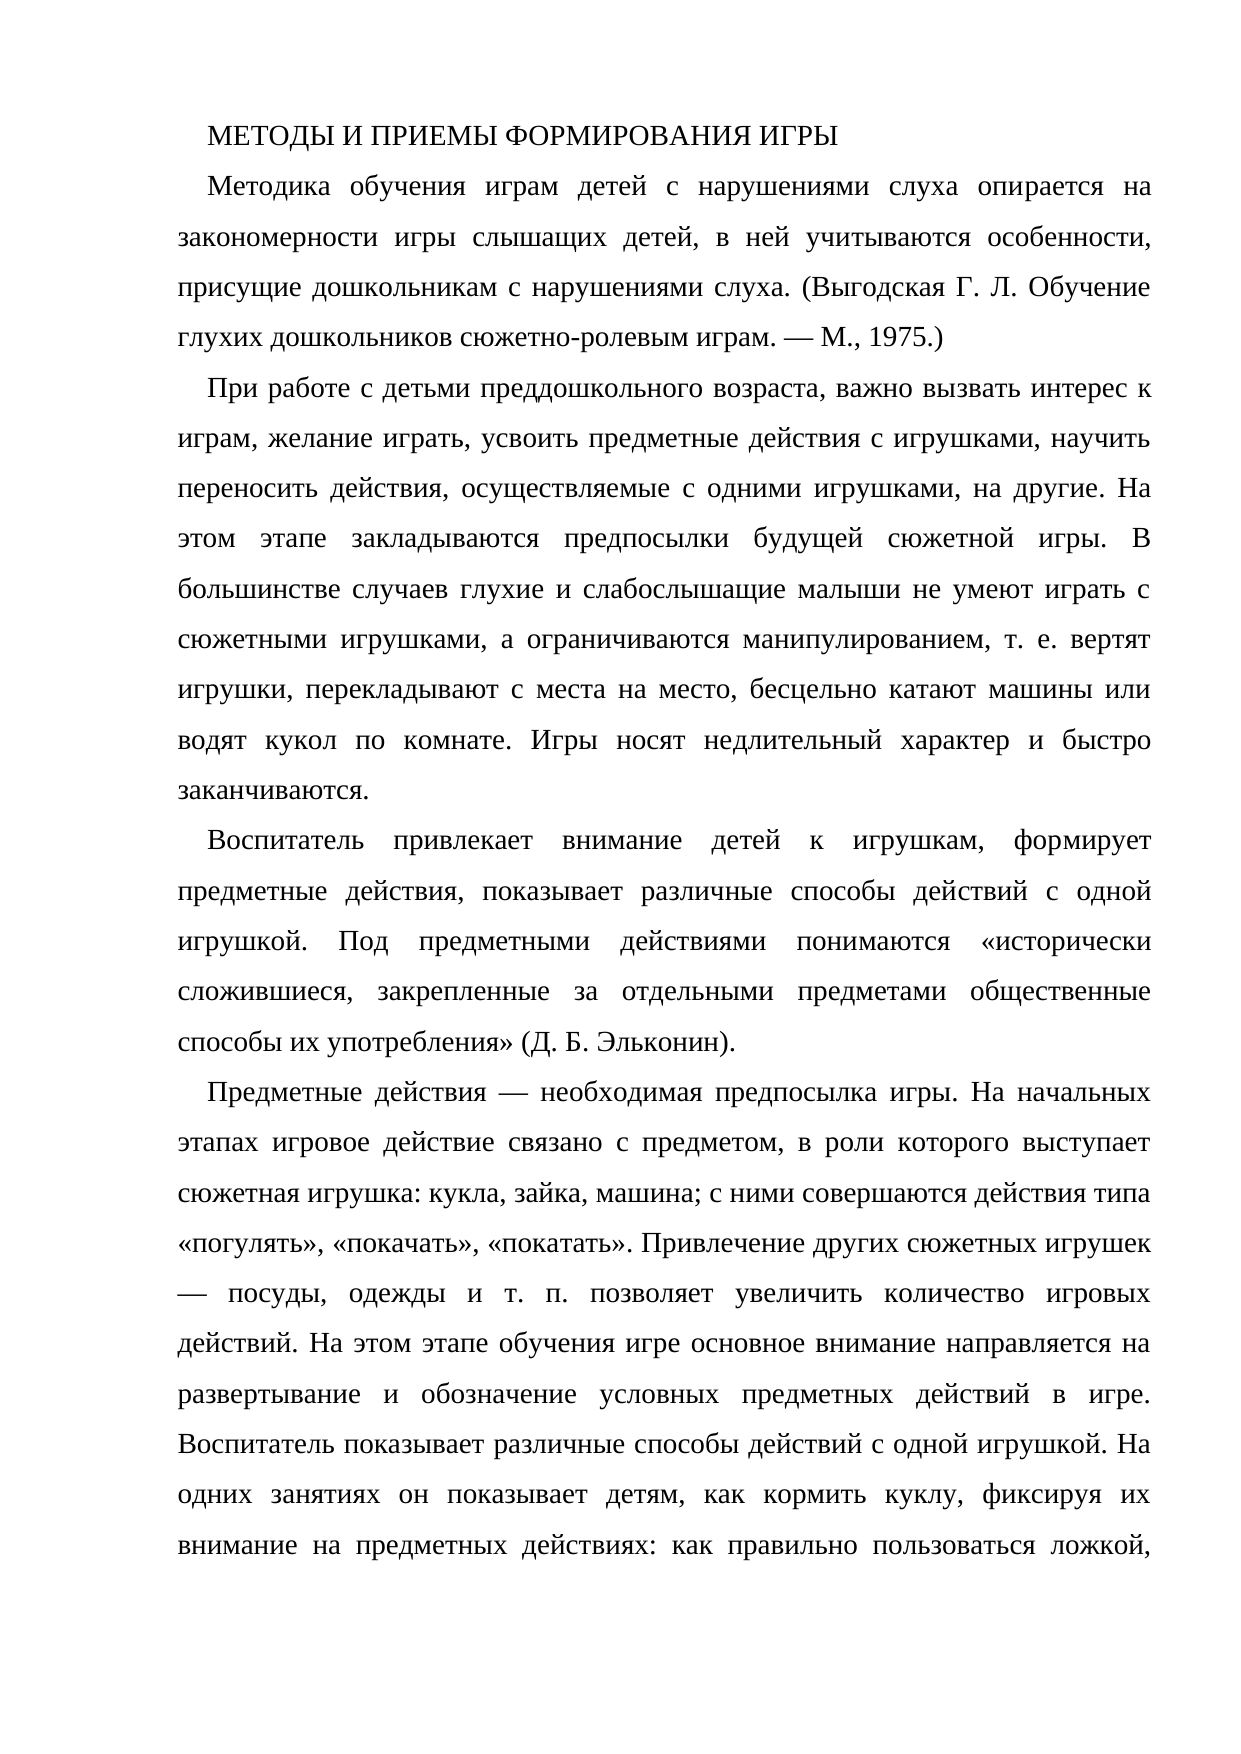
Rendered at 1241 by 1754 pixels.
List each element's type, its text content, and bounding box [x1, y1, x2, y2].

text Воспитатель привлекает внимание детей к игрушкам, формирует предметные действия, показывает различные способы действий с одной игрушкой. Под предметными действиями понимаются «исторически сложившиеся, закрепленные за отдельными предметами общественные способы их употребления» (Д. Б. Эльконин). [177, 822, 1152, 1057]
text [177, 1074, 1152, 1560]
text При работе с детьми преддошкольного возраста, важно вызвать интерес к играм, желание играть, усвоить предметные действия с игрушками, научить переносить действия, осуществляемые с одними игрушками, на другие. На этом этапе закладываются предпосылки будущей сюжетной игры. В большинстве случаев глухие и слабослышащие малыши не умеют играть с сюжетными игрушками, а ограничиваются манипулированием, т. е. вертят игрушки, перекладывают с места на место, бесцельно катают машины или водят кукол по комнате. Игры носят недлительный характер и быстро заканчиваются. [177, 370, 1152, 806]
text МЕТОДЫ И ПРИЕМЫ ФОРМИРОВАНИЯ ИГРЫ [177, 118, 1152, 152]
text Методика обучения играм детей с нарушениями слуха опирается на закономерности игры слышащих детей, в ней учитываются особенности, присущие дошкольникам с нарушениями слуха. (Выгодская Г. Л. Обучение глухих дошкольников сюжетно-ролевым играм. — М., 1975.) [177, 168, 1152, 353]
